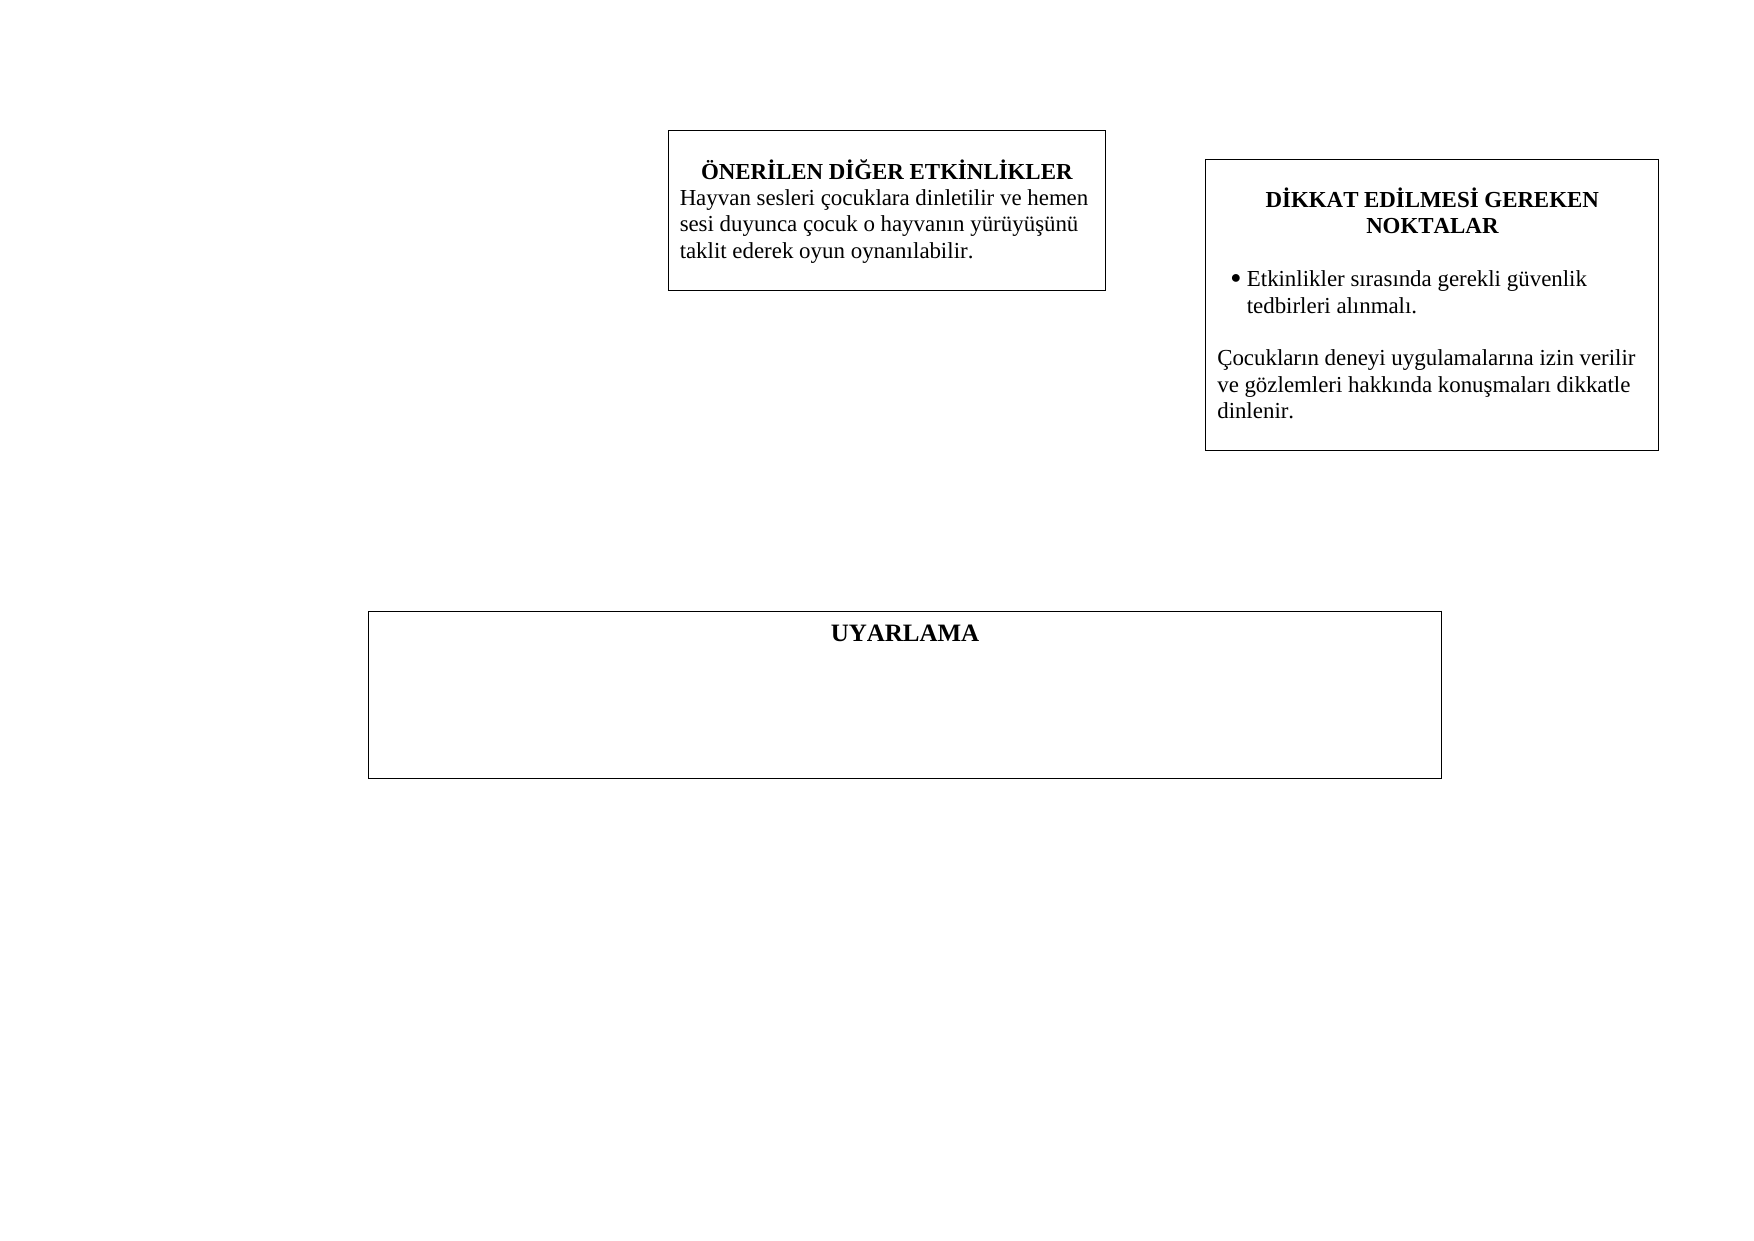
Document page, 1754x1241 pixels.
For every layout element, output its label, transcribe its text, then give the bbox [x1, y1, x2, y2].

table_header ÖNERİLEN DİĞER ETKİNLİKLER Hayvan sesleri çocuklara dinletilir ve hemen sesi duyunca çocuk o hayvanın yürüyüşünü taklit ederek oyun oynanılabilir. [669, 131, 1105, 289]
table_header DİKKAT EDİLMESİ GEREKEN NOKTALAR Etkinlikler sırasında gerekli güvenlik tedbirleri alınmalı. Çocukların deneyi uygulamalarına izin verilir ve gözlemleri hakkında konuşmaları dikkatle dinlenir. [1206, 160, 1658, 450]
